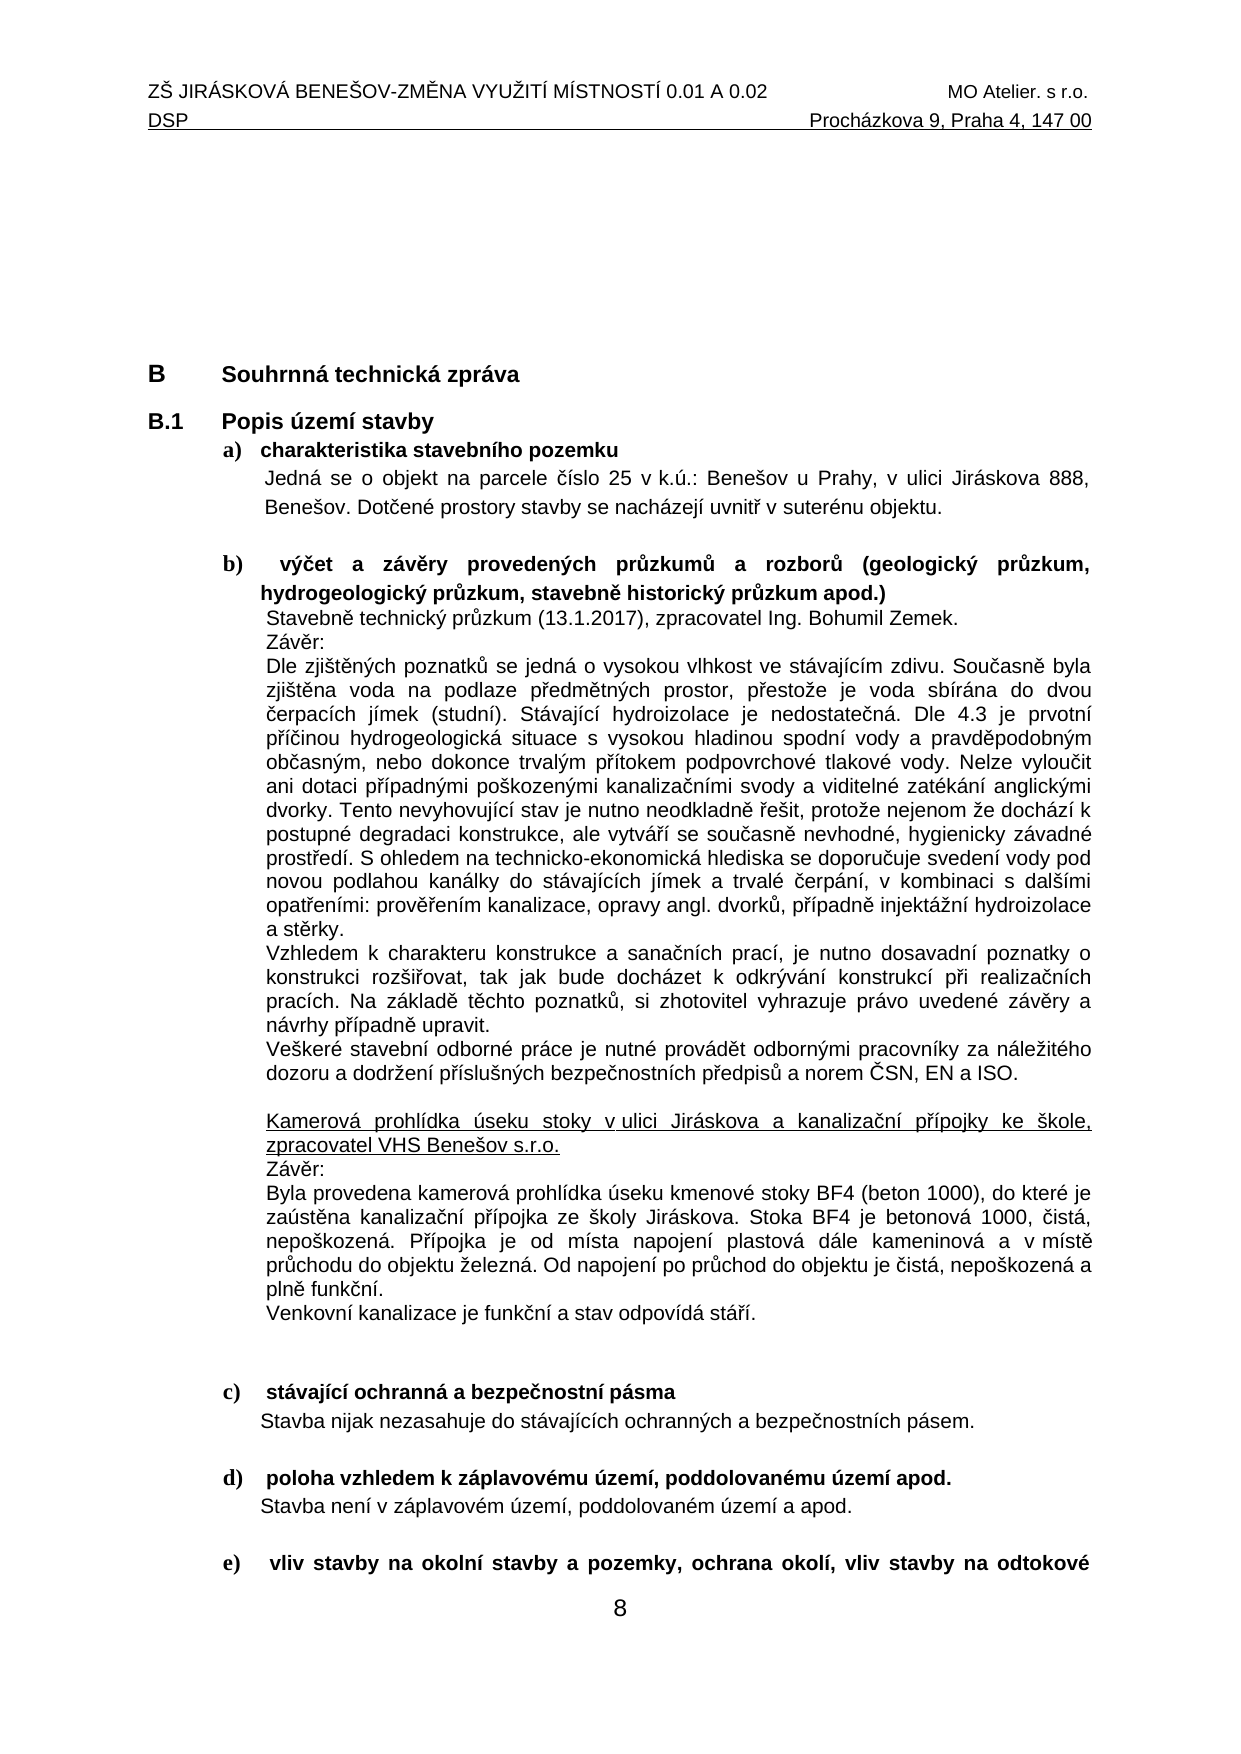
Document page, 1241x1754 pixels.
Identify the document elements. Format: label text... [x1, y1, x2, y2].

subtitle B Souhrnná technická zpráva [148, 358, 1093, 387]
text Kamerová prohlídka úseku stoky v ulici Jiráskova a kanalizační přípojky ke škole, zpracovatel VHS Benešov s.r.o. [266, 1109, 1093, 1157]
text Stavba není v záplavovém území, poddolovaném území a apod. [260, 1491, 1091, 1519]
list poloha vzhledem k záplavovému území, poddolovanému území apod. [223, 1462, 1091, 1491]
text Dle zjištěných poznatků se jedná o vysokou vlhkost ve stávajícím zdivu. Současně byla zjištěna voda na podlaze předmětných prostor, přestože je voda sbírána do dvou čerpacích jímek (studní). Stávající hydroizolace je nedostatečná. Dle 4.3 je prvotní příčinou hydrogeologická situace s vysokou hladinou spodní vody a pravděpodobným občasným, nebo dokonce trvalým přítokem podpovrchové tlakové vody. Nelze vyloučit ani dotaci případnými poškozenými kanalizačními svody a viditelné zatékání anglickými dvorky. Tento nevyhovující stav je nutno neodkladně řešit, protože nejenom že dochází k postupné degradaci konstrukce, ale vytváří se současně nevhodné, hygienicky závadné prostředí. S ohledem na technicko-ekonomická hlediska se doporučuje svedení vody pod novou podlahou kanálky do stávajících jímek a trvalé čerpání, v kombinaci s dalšími opatřeními: prověřením kanalizace, opravy angl. dvorků, případně injektážní hydroizolace a stěrky. [266, 654, 1093, 941]
subtitle B.1 Popis území stavby [148, 408, 1093, 434]
text Jedná se o objekt na parcele číslo 25 v k.ú.: Benešov u Prahy, v ulici Jiráskova 888, Benešov. Dotčené prostory stavby se nacházejí uvnitř v suterénu objektu. [264, 463, 1091, 520]
text Stavebně technický průzkum (13.1.2017), zpracovatel Ing. Bohumil Zemek. [266, 606, 1093, 630]
text Veškeré stavební odborné práce je nutné provádět odbornými pracovníky za náležitého dozoru a dodržení příslušných bezpečnostních předpisů a norem ČSN, EN a ISO. [266, 1037, 1093, 1085]
text Byla provedena kamerová prohlídka úseku kmenové stoky BF4 (beton 1000), do které je zaústěna kanalizační přípojka ze školy Jiráskova. Stoka BF4 je betonová 1000, čistá, nepoškozená. Přípojka je od místa napojení plastová dále kameninová a v místě průchodu do objektu železná. Od napojení po průchod do objektu je čistá, nepoškozená a plně funkční. [266, 1181, 1093, 1301]
list výčet a závěry provedených průzkumů a rozborů (geologický průzkum, hydrogeologický průzkum, stavebně historický průzkum apod.) [223, 549, 1091, 606]
text Závěr: [266, 1157, 1093, 1181]
text Vzhledem k charakteru konstrukce a sanačních prací, je nutno dosavadní poznatky o konstrukci rozšiřovat, tak jak bude docházet k odkrývání konstrukcí při realizačních pracích. Na základě těchto poznatků, si zhotovitel vyhrazuje právo uvedené závěry a návrhy případně upravit. [266, 941, 1093, 1037]
text Závěr: [266, 630, 1093, 654]
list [223, 1548, 1091, 1577]
text Venkovní kanalizace je funkční a stav odpovídá stáří. [266, 1301, 1093, 1324]
list stávající ochranná a bezpečnostní pásma [223, 1377, 1091, 1405]
list charakteristika stavebního pozemku [223, 434, 1091, 463]
text Stavba nijak nezasahuje do stávajících ochranných a bezpečnostních pásem. [260, 1405, 1091, 1434]
